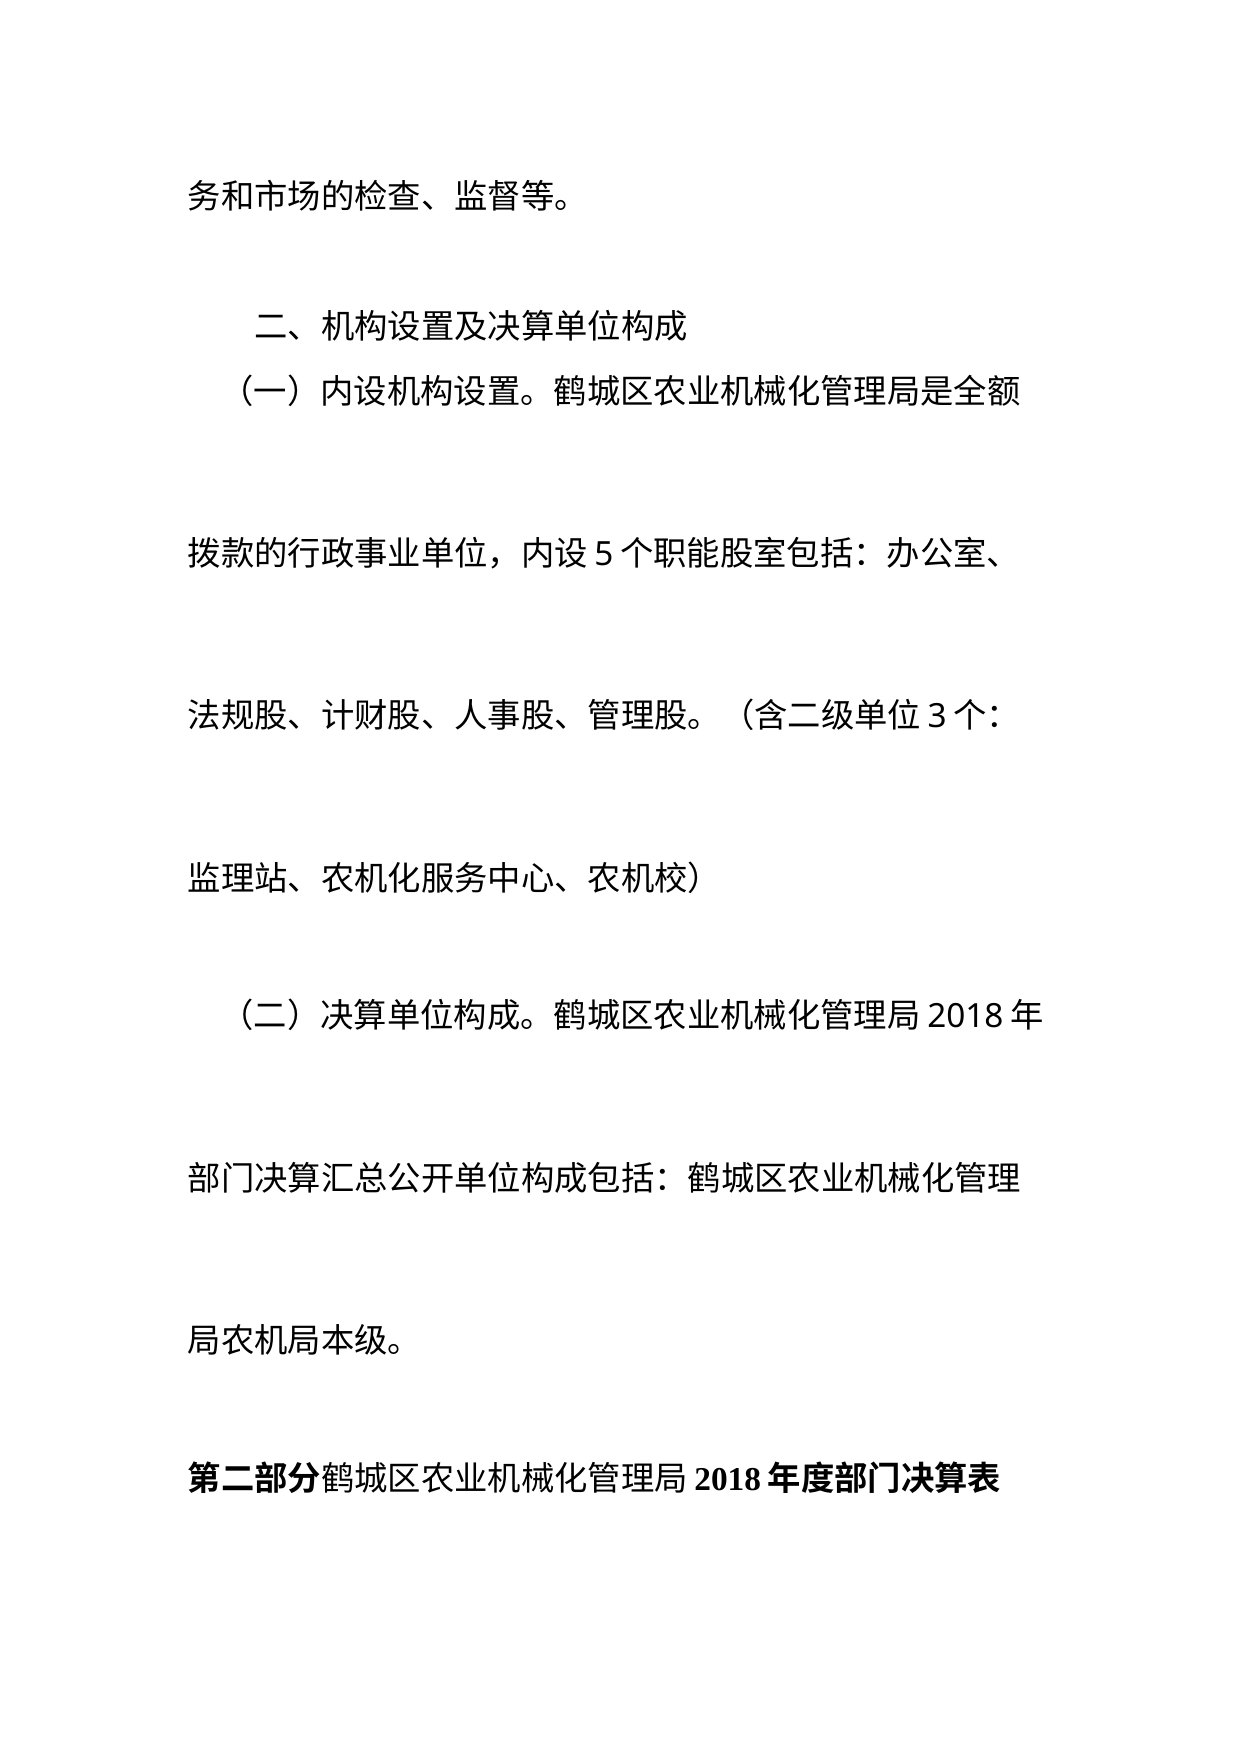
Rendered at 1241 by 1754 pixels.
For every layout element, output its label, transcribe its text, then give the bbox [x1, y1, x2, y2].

text （二）决算单位构成。鹤城区农业机械化管理局2018年部门决算汇总公开单位构成包括：鹤城区农业机械化管理局农机局本级。 [187, 981, 1053, 1371]
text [187, 162, 1053, 227]
text （一）内设机构设置。鹤城区农业机械化管理局是全额拨款的行政事业单位，内设5个职能股室包括：办公室、法规股、计财股、人事股、管理股。（含二级单位3个：监理站、农机化服务中心、农机校） [187, 356, 1053, 908]
text 二、机构设置及决算单位构成 [187, 291, 1053, 356]
text 第二部分鹤城区农业机械化管理局2018年度部门决算表 [187, 1443, 1053, 1508]
